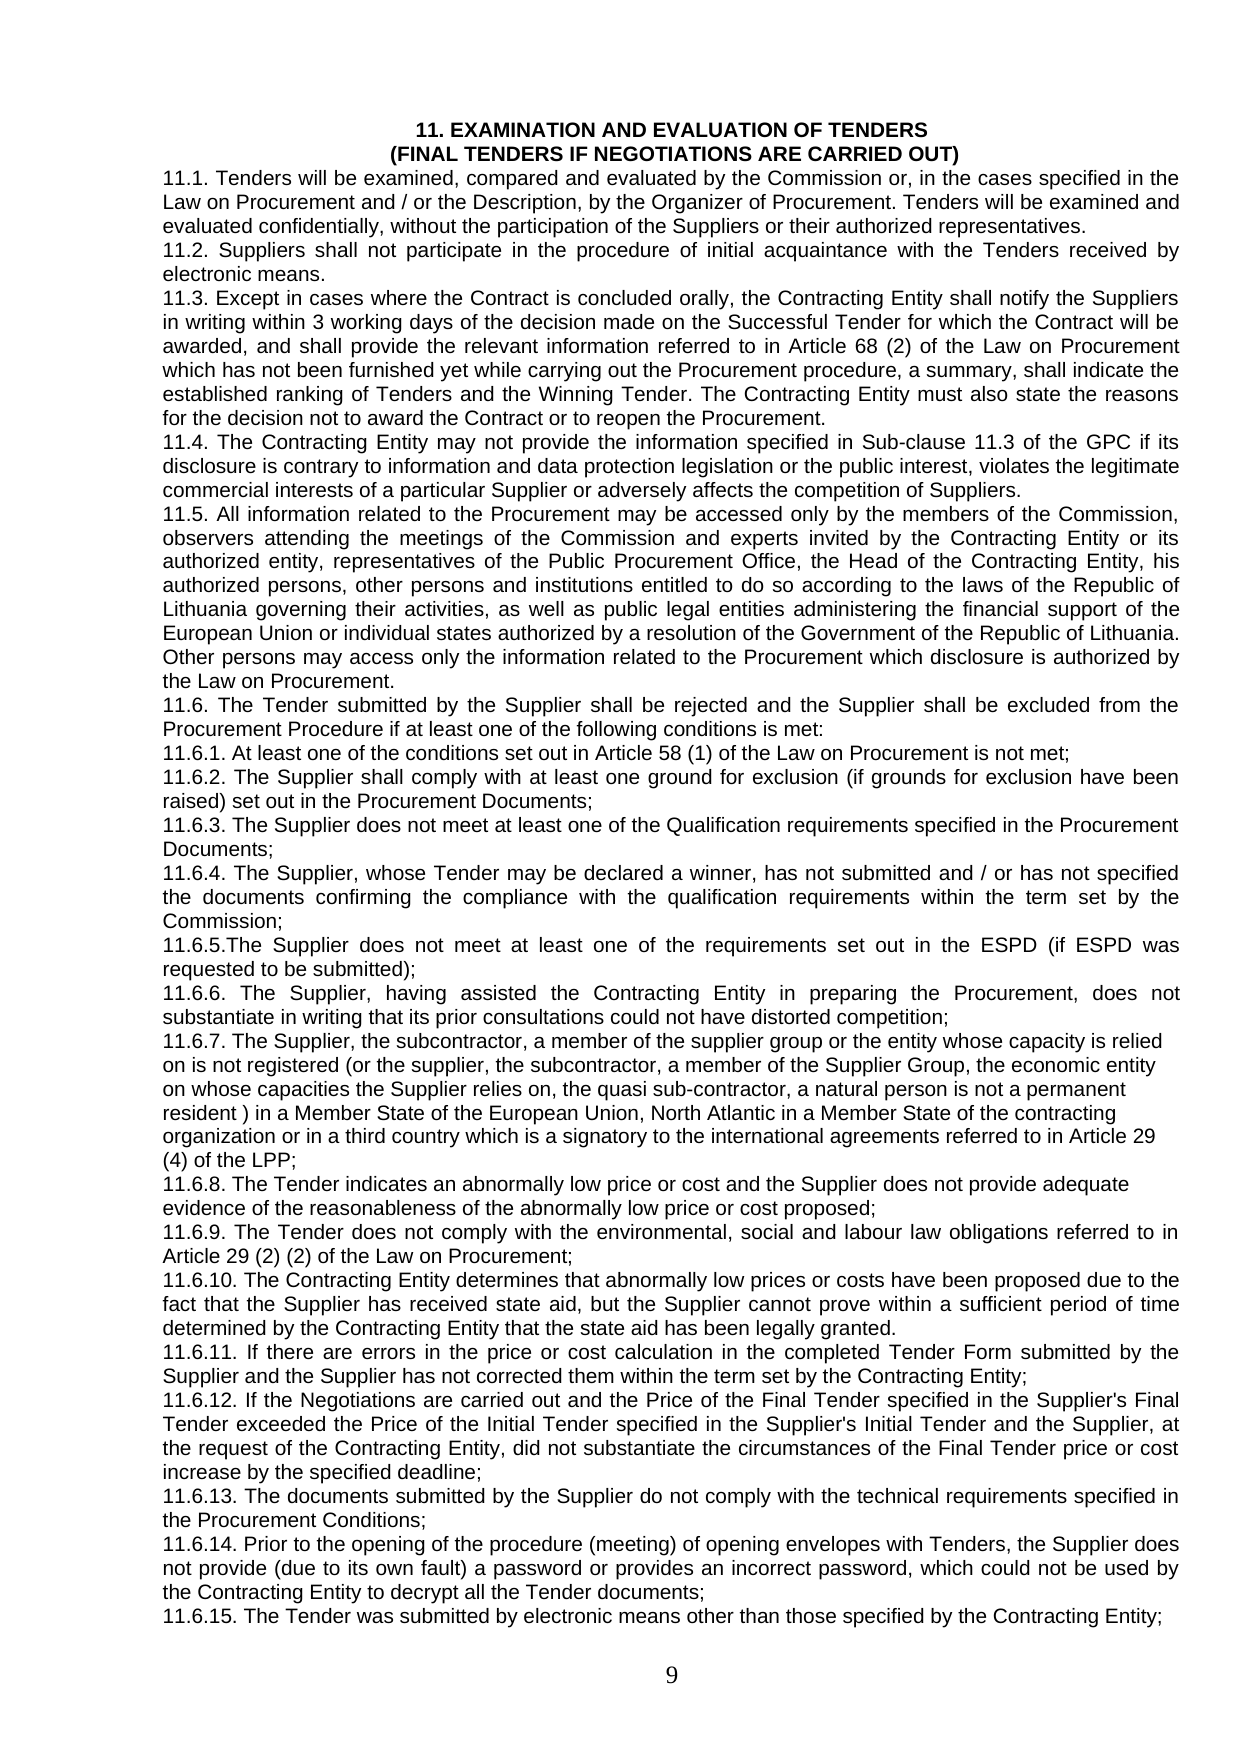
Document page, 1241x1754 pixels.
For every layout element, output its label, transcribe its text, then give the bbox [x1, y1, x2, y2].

text 11.6.15. The Tender was submitted by electronic means other than those specified by the Contracting Entity; [162, 1603, 1181, 1627]
text 11.6.12. If the Negotiations are carried out and the Price of the Final Tender specified in the Supplier's Final Tender exceeded the Price of the Initial Tender specified in the Supplier's Initial Tender and the Supplier, at the request of the Contracting Entity, did not substantiate the circumstances of the Final Tender price or cost increase by the specified deadline; [162, 1388, 1181, 1484]
text 11.6.13. The documents submitted by the Supplier do not comply with the technical requirements specified in the Procurement Conditions; [162, 1484, 1181, 1532]
text 11.6.3. The Supplier does not meet at least one of the Qualification requirements specified in the Procurement Documents; [162, 813, 1181, 861]
subtitle (FINAL TENDERS IF NEGOTIATIONS ARE CARRIED OUT) [162, 142, 1181, 166]
text 11.6.2. The Supplier shall comply with at least one ground for exclusion (if grounds for exclusion have been raised) set out in the Procurement Documents; [162, 765, 1181, 813]
text 11.6.9. The Tender does not comply with the environmental, social and labour law obligations referred to in Article 29 (2) (2) of the Law on Procurement; [162, 1220, 1181, 1268]
text 11.6.10. The Contracting Entity determines that abnormally low prices or costs have been proposed due to the fact that the Supplier has received state aid, but the Supplier cannot prove within a sufficient period of time determined by the Contracting Entity that the state aid has been legally granted. [162, 1268, 1181, 1340]
text 11.3. Except in cases where the Contract is concluded orally, the Contracting Entity shall notify the Suppliers in writing within 3 working days of the decision made on the Successful Tender for which the Contract will be awarded, and shall provide the relevant information referred to in Article 68 (2) of the Law on Procurement which has not been furnished yet while carrying out the Procurement procedure, a summary, shall indicate the established ranking of Tenders and the Winning Tender. The Contracting Entity must also state the reasons for the decision not to award the Contract or to reopen the Procurement. [162, 286, 1181, 429]
text 11.6.4. The Supplier, whose Tender may be declared a winner, has not submitted and / or has not specified the documents confirming the compliance with the qualification requirements within the term set by the Commission; [162, 861, 1181, 933]
text 11.6.6. The Supplier, having assisted the Contracting Entity in preparing the Procurement, does not substantiate in writing that its prior consultations could not have distorted competition; [162, 981, 1181, 1028]
text 11.6. The Tender submitted by the Supplier shall be rejected and the Supplier shall be excluded from the Procurement Procedure if at least one of the following conditions is met: [162, 693, 1181, 741]
subtitle 11. EXAMINATION AND EVALUATION OF TENDERS [162, 118, 1181, 142]
text 11.6.7. The Supplier, the subcontractor, a member of the supplier group or the entity whose capacity is relied on is not registered (or the supplier, the subcontractor, a member of the Supplier Group, the economic entity on whose capacities the Supplier relies on, the quasi sub-contractor, a natural person is not a permanent resident ) in a Member State of the European Union, North Atlantic in a Member State of the contracting organization or in a third country which is a signatory to the international agreements referred to in Article 29 (4) of the LPP; [162, 1028, 1181, 1172]
text 11.6.11. If there are errors in the price or cost calculation in the completed Tender Form submitted by the Supplier and the Supplier has not corrected them within the term set by the Contracting Entity; [162, 1340, 1181, 1388]
text 11.6.1. At least one of the conditions set out in Article 58 (1) of the Law on Procurement is not met; [162, 741, 1181, 765]
text 11.6.14. Prior to the opening of the procedure (meeting) of opening envelopes with Tenders, the Supplier does not provide (due to its own fault) a password or provides an incorrect password, which could not be used by the Contracting Entity to decrypt all the Tender documents; [162, 1532, 1181, 1603]
text 11.2. Suppliers shall not participate in the procedure of initial acquaintance with the Tenders received by electronic means. [162, 238, 1181, 286]
text 11.4. The Contracting Entity may not provide the information specified in Sub-clause 11.3 of the GPC if its disclosure is contrary to information and data protection legislation or the public interest, violates the legitimate commercial interests of a particular Supplier or adversely affects the competition of Suppliers. [162, 429, 1181, 501]
text 11.1. Tenders will be examined, compared and evaluated by the Commission or, in the cases specified in the Law on Procurement and / or the Description, by the Organizer of Procurement. Tenders will be examined and evaluated confidentially, without the participation of the Suppliers or their authorized representatives. [162, 166, 1181, 238]
text 11.6.8. The Tender indicates an abnormally low price or cost and the Supplier does not provide adequate evidence of the reasonableness of the abnormally low price or cost proposed; [162, 1172, 1181, 1220]
text 11.5. All information related to the Procurement may be accessed only by the members of the Commission, observers attending the meetings of the Commission and experts invited by the Contracting Entity or its authorized entity, representatives of the Public Procurement Office, the Head of the Contracting Entity, his authorized persons, other persons and institutions entitled to do so according to the laws of the Republic of Lithuania governing their activities, as well as public legal entities administering the financial support of the European Union or individual states authorized by a resolution of the Government of the Republic of Lithuania. Other persons may access only the information related to the Procurement which disclosure is authorized by the Law on Procurement. [162, 501, 1181, 693]
text 11.6.5.The Supplier does not meet at least one of the requirements set out in the ESPD (if ESPD was requested to be submitted); [162, 933, 1181, 981]
